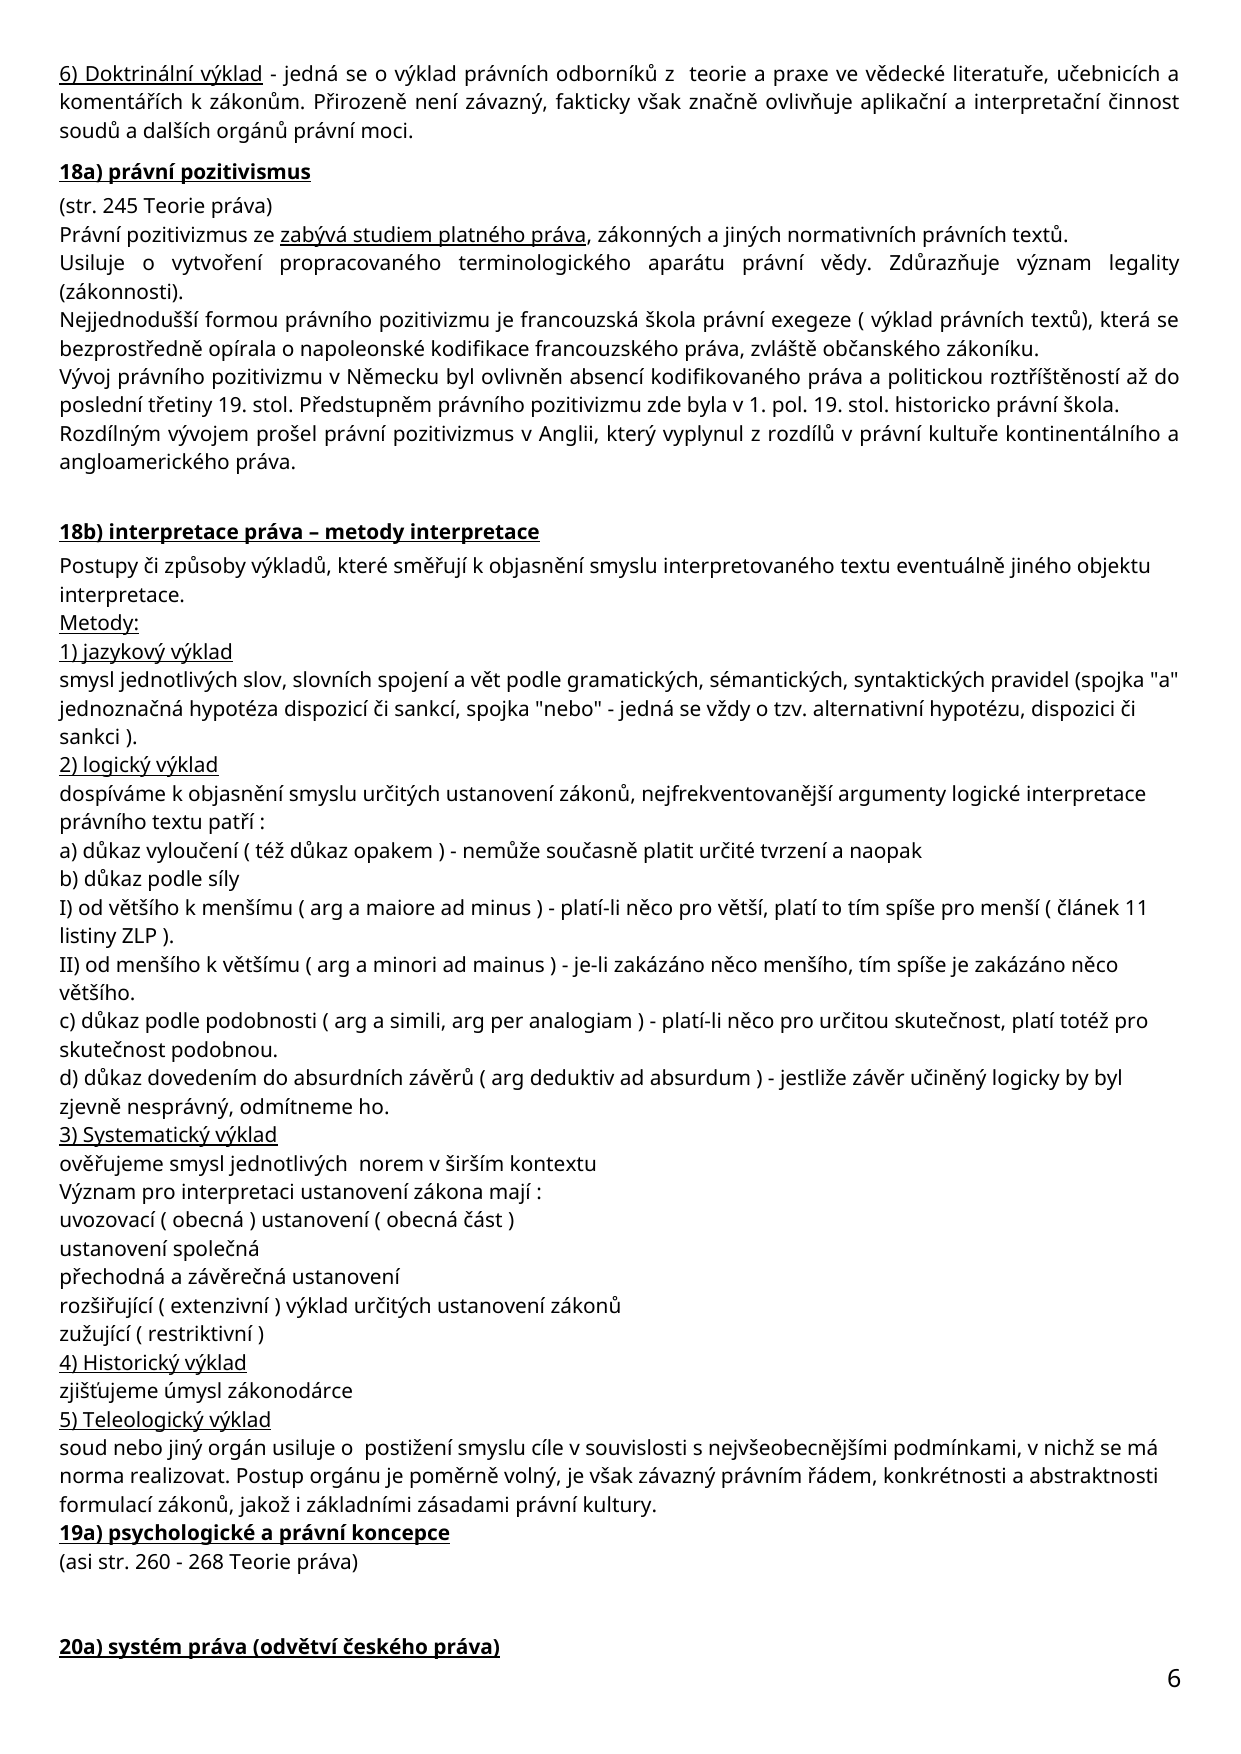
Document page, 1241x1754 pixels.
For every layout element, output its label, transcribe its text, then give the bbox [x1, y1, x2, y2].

text Nejjednodušší formou právního pozitivizmu je francouzská škola právní exegeze ( výklad právních textů), která se bezprostředně opírala o napoleonské kodifikace francouzského práva, zvláště občanského zákoníku. [59, 305, 1181, 362]
text I) od většího k menšímu ( arg a maiore ad minus ) - platí-li něco pro větší, platí to tím spíše pro menší ( článek 11 listiny ZLP ). [59, 893, 1181, 950]
text 6) Doktrinální výklad - jedná se o výklad právních odborníků z teorie a praxe ve vědecké literatuře, učebnicích a komentářích k zákonům. Přirozeně není závazný, fakticky však značně ovlivňuje aplikační a interpretační činnost soudů a dalších orgánů právní moci. [59, 59, 1181, 144]
text Postupy či způsoby výkladů, které směřují k objasnění smyslu interpretovaného textu eventuálně jiného objektu interpretace. [59, 552, 1181, 608]
text Právní pozitivizmus ze zabývá studiem platného práva, zákonných a jiných normativních právních textů. [59, 220, 1181, 248]
subtitle 18b) interpretace práva – metody interpretace [59, 517, 1181, 545]
text 4) Historický výklad [59, 1348, 1181, 1376]
text rozšiřující ( extenzivní ) výklad určitých ustanovení zákonů [59, 1291, 1181, 1319]
text 1) jazykový výklad [59, 637, 1181, 665]
text II) od menšího k většímu ( arg a minori ad mainus ) - je-li zakázáno něco menšího, tím spíše je zakázáno něco většího. [59, 950, 1181, 1007]
text c) důkaz podle podobnosti ( arg a simili, arg per analogiam ) - platí-li něco pro určitou skutečnost, platí totéž pro skutečnost podobnou. [59, 1007, 1181, 1063]
text 19a) psychologické a právní koncepce [59, 1518, 1181, 1547]
text b) důkaz podle síly [59, 864, 1181, 893]
text ustanovení společná [59, 1234, 1181, 1262]
text Význam pro interpretaci ustanovení zákona mají : [59, 1177, 1181, 1206]
text 5) Teleologický výklad [59, 1405, 1181, 1433]
text a) důkaz vyloučení ( též důkaz opakem ) - nemůže současně platit určité tvrzení a naopak [59, 836, 1181, 864]
text Metody: [59, 608, 1181, 637]
subtitle 18a) právní pozitivismus [59, 157, 1181, 185]
text zužující ( restriktivní ) [59, 1319, 1181, 1348]
text Vývoj právního pozitivizmu v Německu byl ovlivněn absencí kodifikovaného práva a politickou roztříštěností až do poslední třetiny 19. stol. Předstupněm právního pozitivizmu zde byla v 1. pol. 19. stol. historicko právní škola. [59, 362, 1181, 419]
text d) důkaz dovedením do absurdních závěrů ( arg deduktiv ad absurdum ) - jestliže závěr učiněný logicky by byl zjevně nesprávný, odmítneme ho. [59, 1063, 1181, 1120]
text ověřujeme smysl jednotlivých norem v širším kontextu [59, 1149, 1181, 1177]
text 20a) systém práva (odvětví českého práva) [59, 1632, 1181, 1661]
text zjišťujeme úmysl zákonodárce [59, 1376, 1181, 1405]
text 2) logický výklad [59, 751, 1181, 779]
text (asi str. 260 - 268 Teorie práva) [59, 1547, 1181, 1575]
text Rozdílným vývojem prošel právní pozitivizmus v Anglii, který vyplynul z rozdílů v právní kultuře kontinentálního a angloamerického práva. [59, 419, 1181, 476]
text (str. 245 Teorie práva) [59, 192, 1181, 220]
text soud nebo jiný orgán usiluje o postižení smyslu cíle v souvislosti s nejvšeobecnějšími podmínkami, v nichž se má norma realizovat. Postup orgánu je poměrně volný, je však závazný právním řádem, konkrétnosti a abstraktnosti formulací zákonů, jakož i základními zásadami právní kultury. [59, 1433, 1181, 1518]
text uvozovací ( obecná ) ustanovení ( obecná část ) [59, 1206, 1181, 1234]
text smysl jednotlivých slov, slovních spojení a vět podle gramatických, sémantických, syntaktických pravidel (spojka "a" jednoznačná hypotéza dispozicí či sankcí, spojka "nebo" - jedná se vždy o tzv. alternativní hypotézu, dispozici či sankci ). [59, 665, 1181, 751]
text 3) Systematický výklad [59, 1120, 1181, 1149]
text přechodná a závěrečná ustanovení [59, 1262, 1181, 1291]
text dospíváme k objasnění smyslu určitých ustanovení zákonů, nejfrekventovanější argumenty logické interpretace právního textu patří : [59, 779, 1181, 836]
text Usiluje o vytvoření propracovaného terminologického aparátu právní vědy. Zdůrazňuje význam legality (zákonnosti). [59, 248, 1181, 305]
